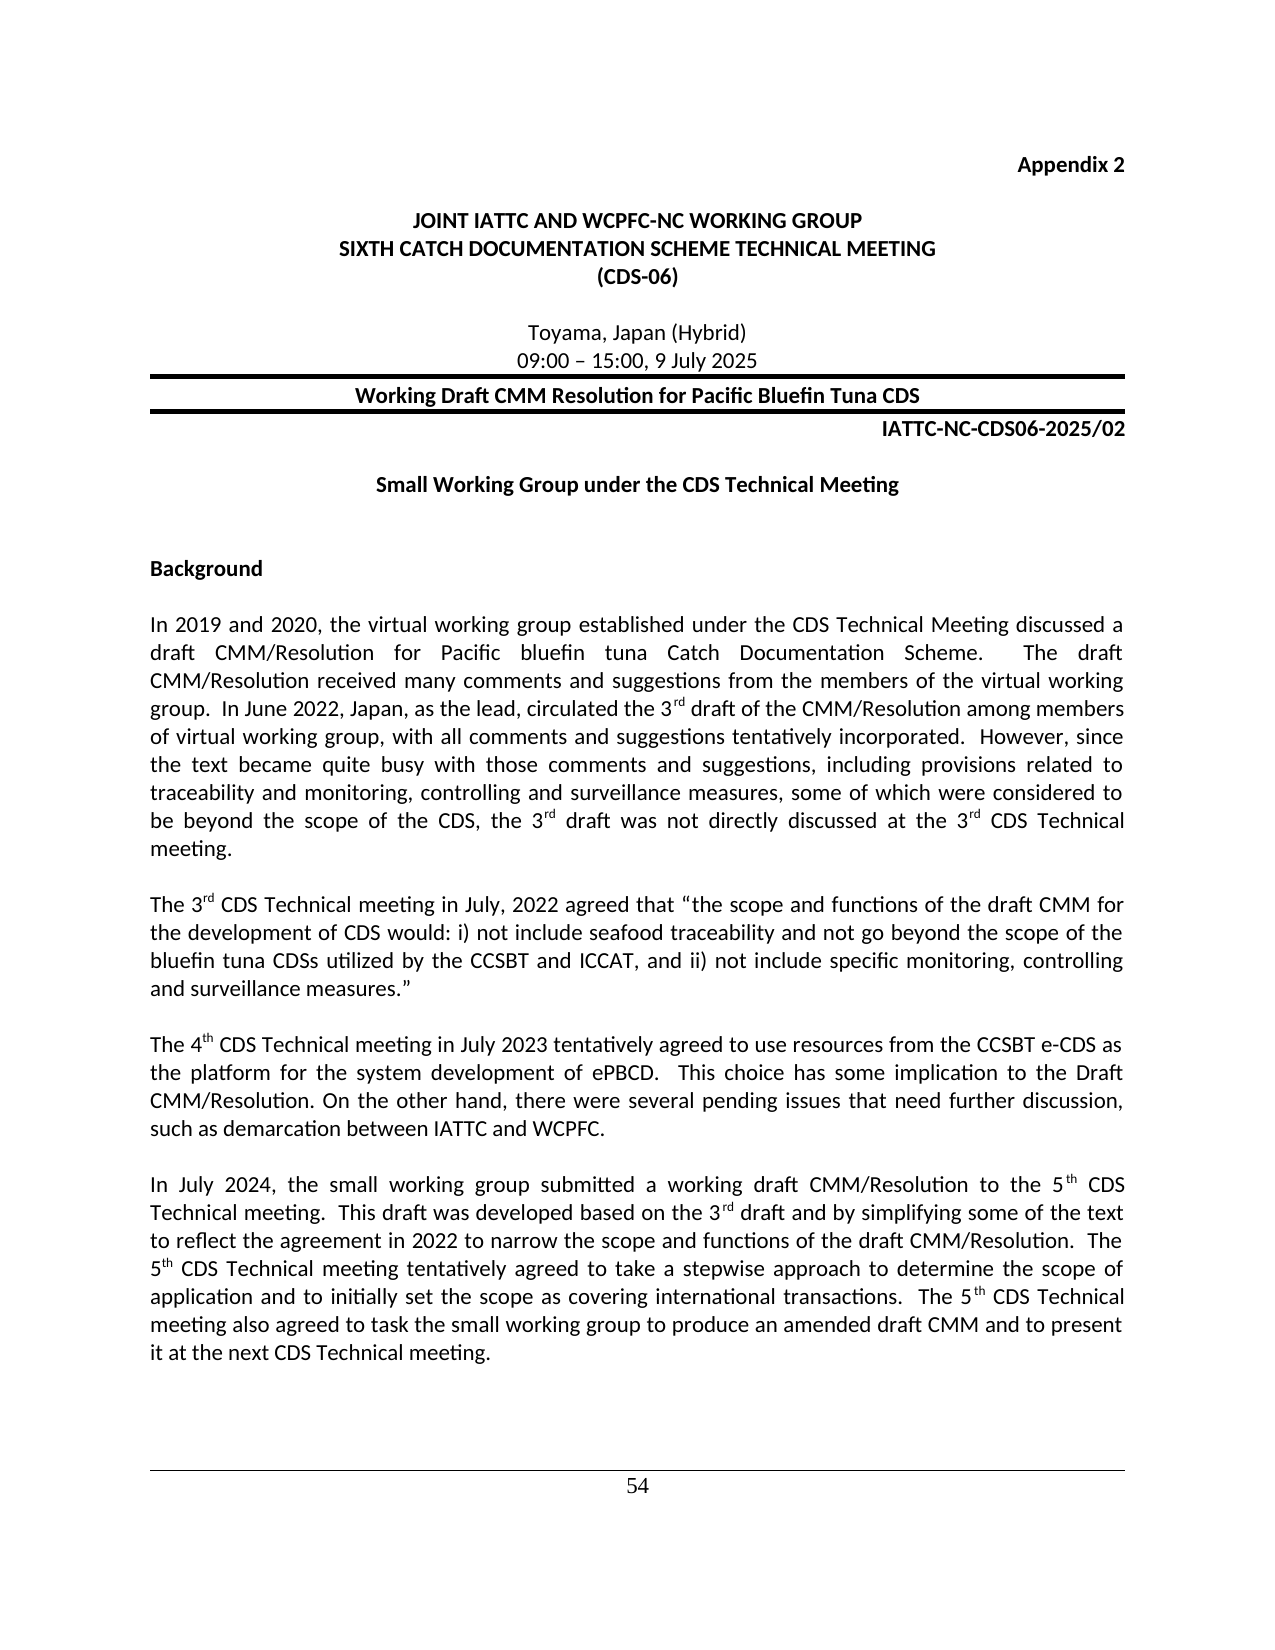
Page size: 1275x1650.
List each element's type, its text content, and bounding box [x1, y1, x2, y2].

text The 4th CDS Technical meeting in July 2023 tentatively agreed to use resources from the CCSBT e-CDS as the platform for the system development of ePBCD. This choice has some implication to the Draft CMM/Resolution. On the other hand, there were several pending issues that need further discussion, such as demarcation between IATTC and WCPFC. [150, 1030, 1125, 1142]
text The 3rd CDS Technical meeting in July, 2022 agreed that “the scope and functions of the draft CMM for the development of CDS would: i) not include seafood traceability and not go beyond the scope of the bluefin tuna CDSs utilized by the CCSBT and ICCAT, and ii) not include specific monitoring, controlling and surveillance measures.” [150, 890, 1125, 1002]
text In July 2024, the small working group submitted a working draft CMM/Resolution to the 5th CDS Technical meeting. This draft was developed based on the 3rd draft and by simplifying some of the text to reflect the agreement in 2022 to narrow the scope and functions of the draft CMM/Resolution. The 5th CDS Technical meeting tentatively agreed to take a stepwise approach to determine the scope of application and to initially set the scope as covering international transactions. The 5th CDS Technical meeting also agreed to task the small working group to produce an amended draft CMM and to present it at the next CDS Technical meeting. [150, 1170, 1125, 1366]
text 09:00 – 15:00, 9 July 2025 [150, 346, 1125, 374]
text SIXTH CATCH DOCUMENTATION SCHEME TECHNICAL MEETING [150, 234, 1125, 262]
text In 2019 and 2020, the virtual working group established under the CDS Technical Meeting discussed a draft CMM/Resolution for Pacific bluefin tuna Catch Documentation Scheme. The draft CMM/Resolution received many comments and suggestions from the members of the virtual working group. In June 2022, Japan, as the lead, circulated the 3rd draft of the CMM/Resolution among members of virtual working group, with all comments and suggestions tentatively incorporated. However, since the text became quite busy with those comments and suggestions, including provisions related to traceability and monitoring, controlling and surveillance measures, some of which were considered to be beyond the scope of the CDS, the 3rd draft was not directly discussed at the 3rd CDS Technical meeting. [150, 610, 1125, 862]
text Appendix 2 [150, 150, 1125, 178]
text Working Draft CMM Resolution for Pacific Bluefin Tuna CDS [150, 379, 1125, 409]
text IATTC-NC-CDS06-2025/02 [150, 414, 1125, 442]
text Background [150, 554, 1125, 582]
text Toyama, Japan (Hybrid) [150, 318, 1125, 346]
text Small Working Group under the CDS Technical Meeting [150, 470, 1125, 498]
text (CDS-06) [150, 262, 1125, 290]
text JOINT IATTC AND WCPFC-NC WORKING GROUP [150, 206, 1125, 234]
